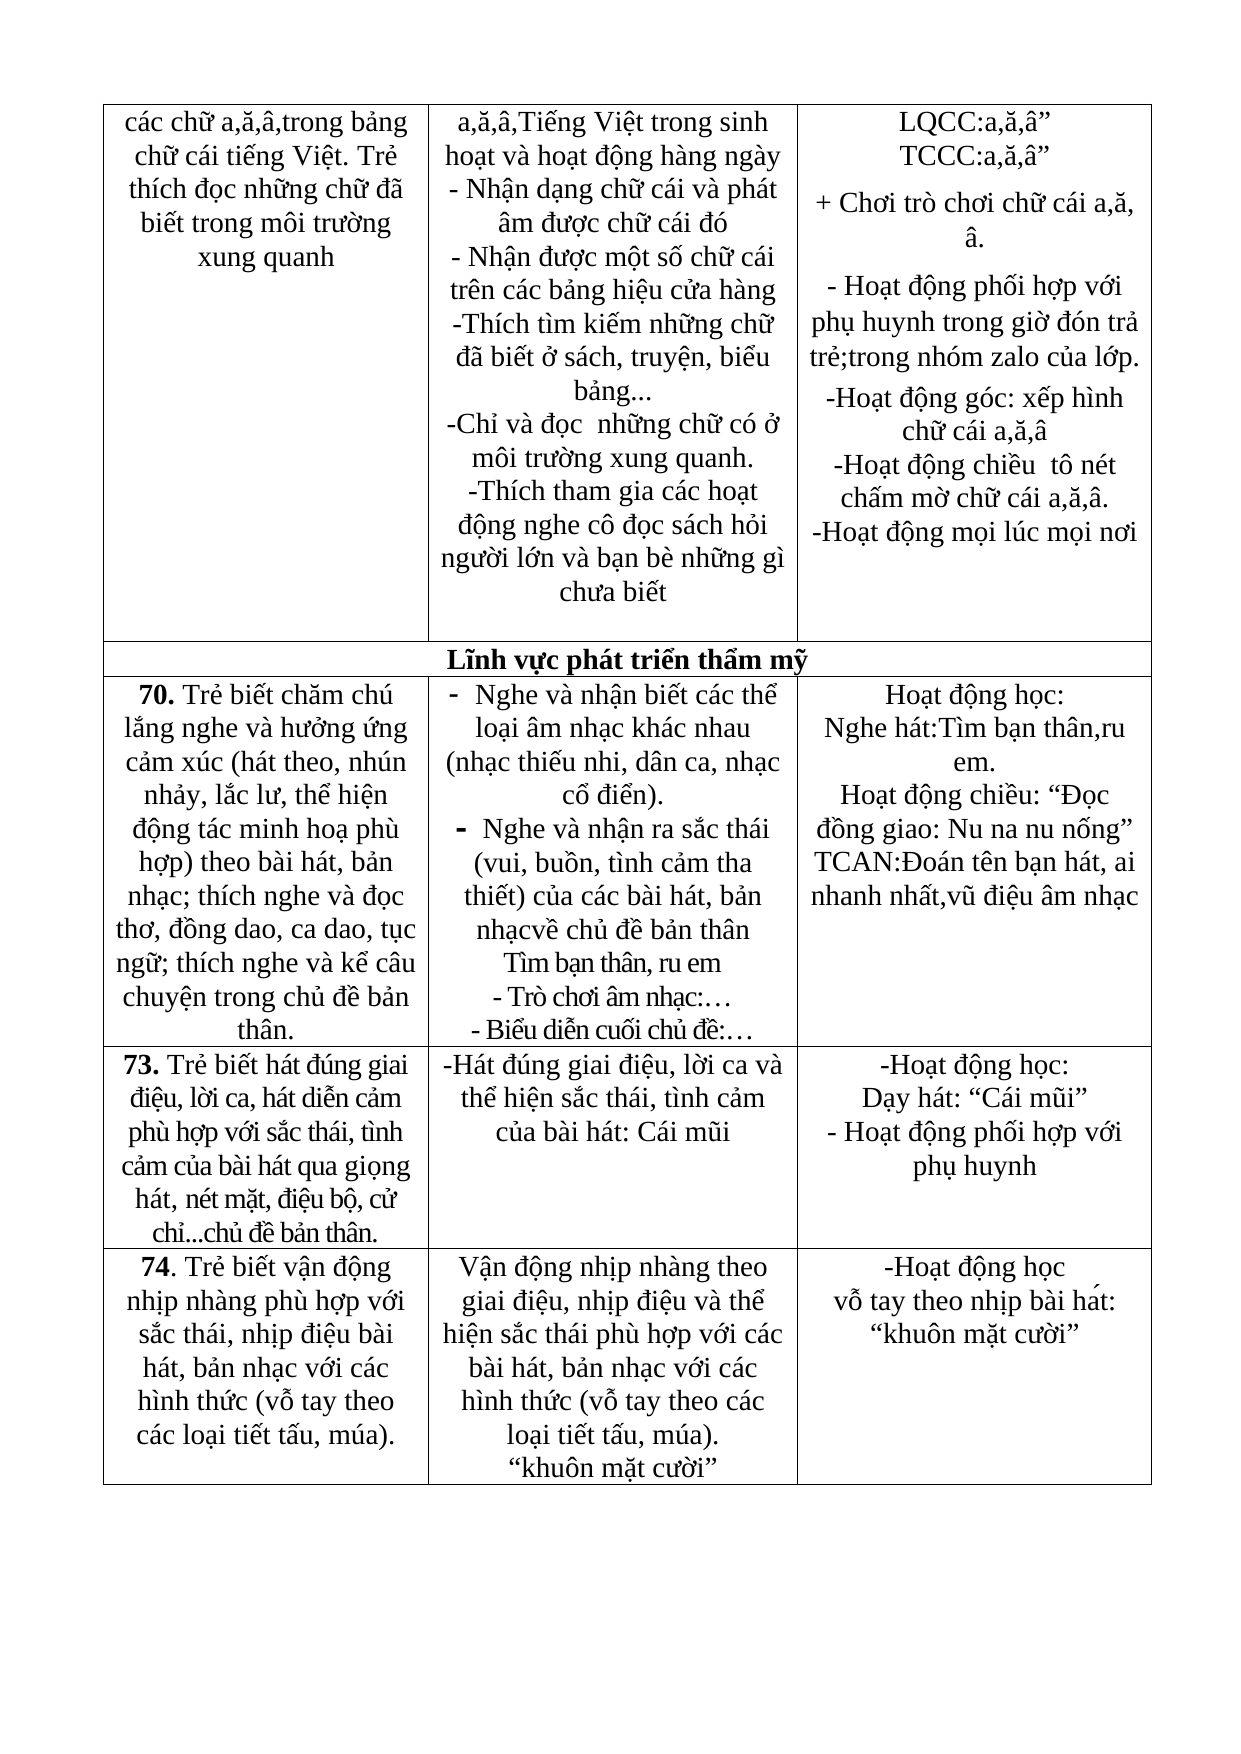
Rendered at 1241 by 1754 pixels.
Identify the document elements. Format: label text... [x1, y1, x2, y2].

table_cell Lĩnh vực phát triển thẩm mỹ [104, 642, 1151, 676]
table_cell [104, 105, 428, 641]
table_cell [798, 105, 1151, 641]
table_cell 73. Trẻ biết hát đúng giai điệu, lời ca, hát diễn cảm phù hợp với sắc thái, tình cảm của bài hát qua giọng hát, nét mặt, điệu bộ, cử chỉ...chủ đề bản thân. [104, 1047, 428, 1248]
table_cell -Hát đúng giai điệu, lời ca và thể hiện sắc thái, tình cảm của bài hát: Cái mũi [429, 1047, 797, 1248]
table_cell Hoạt động học: Nghe hát:Tìm bạn thân,ru em. Hoạt động chiều: “Đọc đồng giao: Nu na nu nống” TCAN:Đoán tên bạn hát, ai nhanh nhất,vũ điệu âm nhạc [798, 677, 1151, 1046]
table_cell Vận động nhịp nhàng theo giai điệu, nhịp điệu và thể hiện sắc thái phù hợp với các bài hát, bản nhạc với các hình thức (vỗ tay theo các loại tiết tấu, múa). “khuôn mặt cười” [429, 1249, 797, 1484]
table_cell -Hoạt động học: Dạy hát: “Cái mũi” - Hoạt động phối hợp với phụ huynh [798, 1047, 1151, 1248]
table_cell 70. Trẻ biết chăm chú lắng nghe và hưởng ứng cảm xúc (hát theo, nhún nhảy, lắc lư, thể hiện động tác minh hoạ phù hợp) theo bài hát, bản nhạc; thích nghe và đọc thơ, đồng dao, ca dao, tục ngữ; thích nghe và kể câu chuyện trong chủ đề bản thân. [104, 677, 428, 1046]
table_cell Nghe và nhận biết các thể loại âm nhạc khác nhau (nhạc thiếu nhi, dân ca, nhạc cổ điển). Nghe và nhận ra sắc thái (vui, buồn, tình cảm tha thiết) của các bài hát, bản nhạcvề chủ đề bản thân Tìm bạn thân, ru em - Trò chơi âm nhạc:… - Biểu diễn cuối chủ đề:… [429, 677, 797, 1046]
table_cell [429, 105, 797, 641]
table_cell -Hoạt động học vỗ tay theo nhịp bài hát: “khuôn mặt cười” [798, 1249, 1151, 1484]
table_cell 74. Trẻ biết vận động nhịp nhàng phù hợp với sắc thái, nhịp điệu bài hát, bản nhạc với các hình thức (vỗ tay theo các loại tiết tấu, múa). [104, 1249, 428, 1484]
